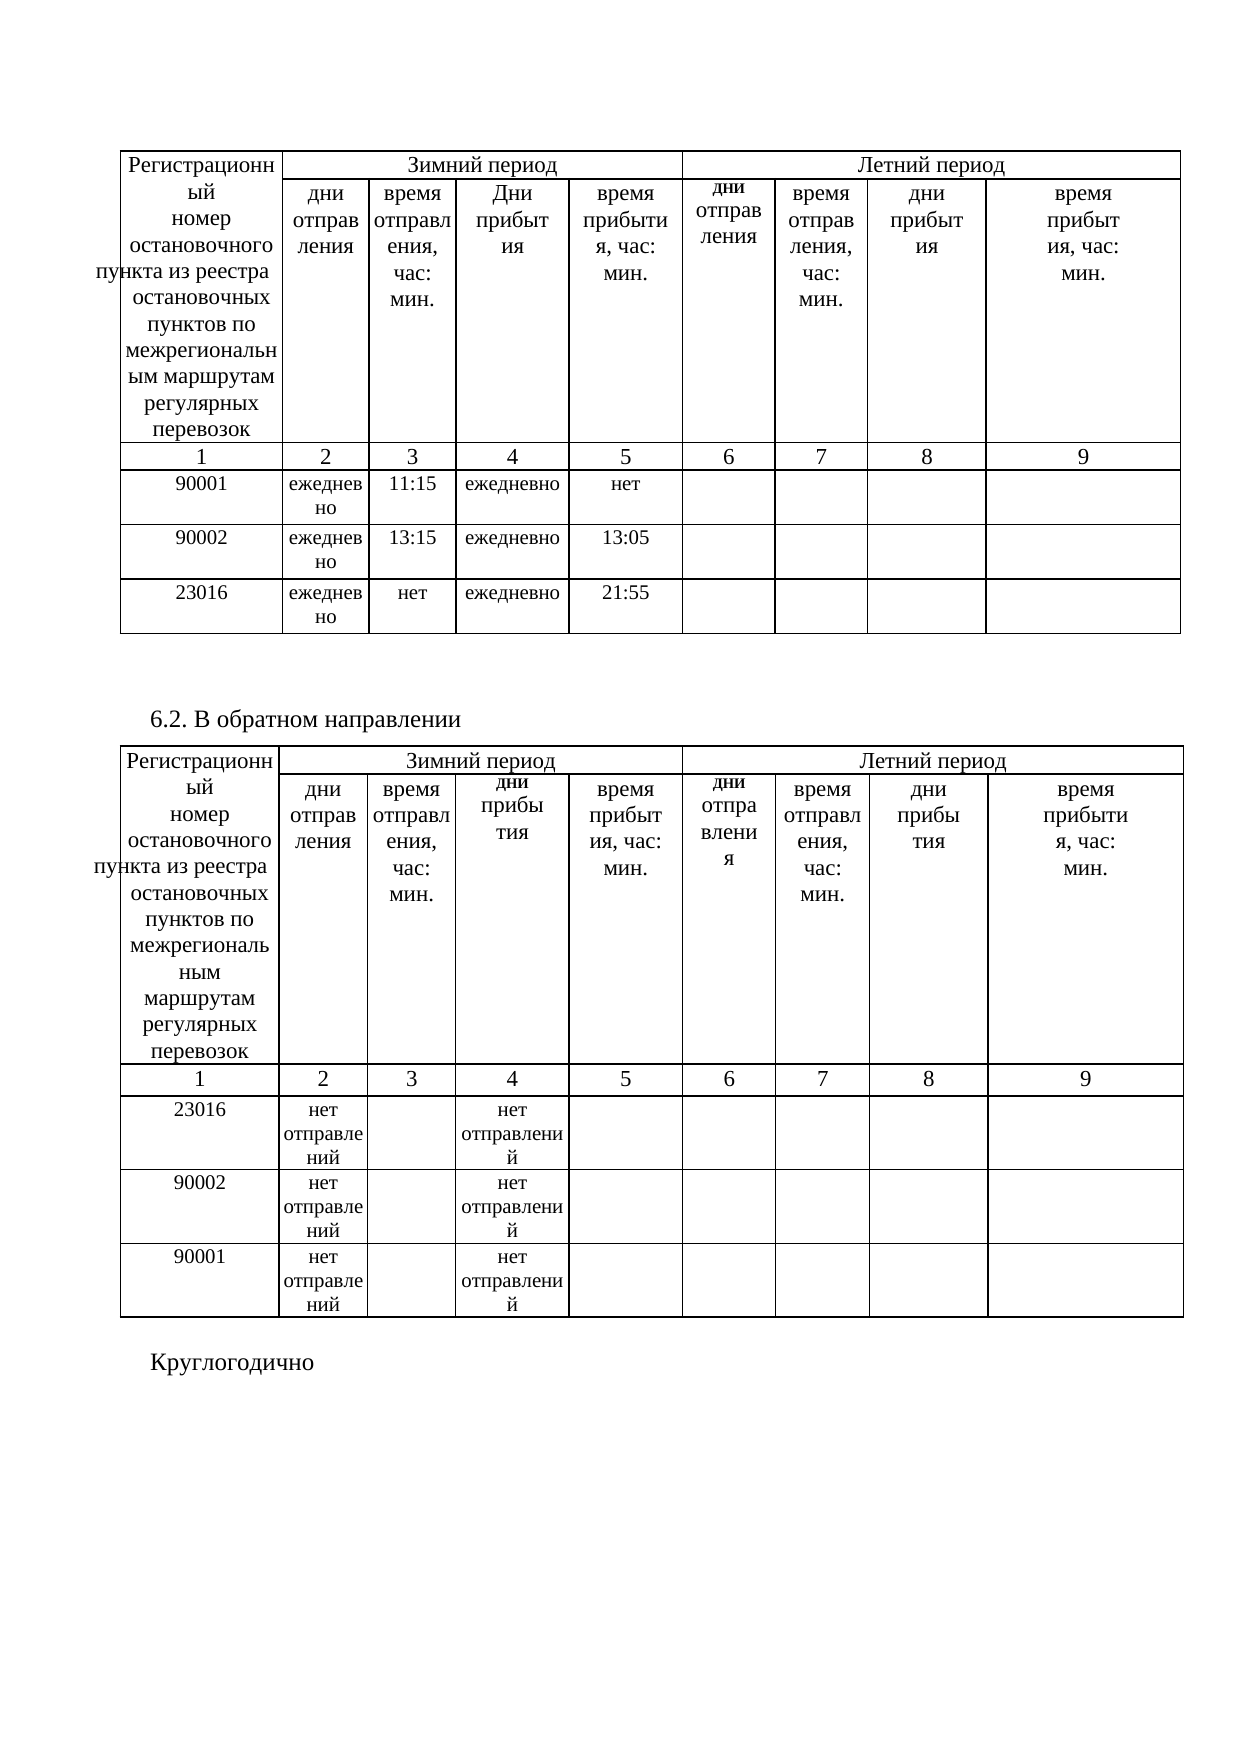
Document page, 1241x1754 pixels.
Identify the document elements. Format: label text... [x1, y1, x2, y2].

table_cell [570, 1097, 682, 1169]
table_cell [683, 1170, 775, 1242]
table_cell время отправл ения, час: мин. [776, 775, 869, 1063]
table_cell [368, 1244, 455, 1316]
table_cell нет отправлений [456, 1244, 568, 1316]
table_cell [683, 471, 774, 524]
table_cell [989, 1097, 1183, 1169]
table_cell 90002 [121, 525, 282, 578]
table_cell [987, 525, 1180, 578]
table_cell 21:55 [570, 580, 682, 632]
table_header Регистрационный номер остановочного пункта из реестра остановочных пунктов по межрегиональным маршрутам регулярных перевозок [121, 747, 278, 1063]
table_cell дни отправ ления [280, 775, 367, 1063]
table_cell [368, 1097, 455, 1169]
table_cell [870, 1244, 987, 1316]
table_cell [776, 1097, 869, 1169]
table_cell 6 [683, 1065, 775, 1095]
table_cell время прибыт ия, час: мин. [570, 775, 682, 1063]
table_cell [870, 1097, 987, 1169]
table_cell [776, 1170, 869, 1242]
table_cell Дни прибыт ия [457, 180, 568, 441]
table_cell 90002 [121, 1170, 278, 1242]
table_cell [570, 1244, 682, 1316]
table_cell нет отправлений [456, 1170, 568, 1242]
table_cell 2 [283, 443, 368, 469]
table_cell 7 [776, 443, 867, 469]
table_cell 8 [868, 443, 985, 469]
table_cell ежедневно [457, 580, 568, 632]
table_cell 5 [570, 1065, 682, 1095]
table_header Зимний период [280, 747, 682, 773]
table_cell [776, 525, 867, 578]
table_cell нет отправлений [280, 1170, 367, 1242]
table_cell 8 [870, 1065, 987, 1095]
table_cell время прибыти я, час: мин. [989, 775, 1183, 1063]
table_cell время прибыт ия, час: мин. [987, 180, 1180, 441]
table_cell нет отправлений [280, 1244, 367, 1316]
table_cell 11:15 [370, 471, 455, 524]
table_cell [570, 1170, 682, 1242]
table_cell ежедневно [457, 471, 568, 524]
table_cell 9 [989, 1065, 1183, 1095]
table_cell 9 [987, 443, 1180, 469]
table_cell ежедневно [283, 580, 368, 632]
table_cell [987, 580, 1180, 632]
table_cell время прибыти я, час: мин. [570, 180, 682, 441]
table_cell ДНИ отправ ления [683, 180, 774, 441]
table_cell ежедневно [283, 525, 368, 578]
text Круглогодично [150, 1347, 1090, 1375]
table_cell 13:15 [370, 525, 455, 578]
table_cell [868, 471, 985, 524]
table_cell [870, 1170, 987, 1242]
table_cell [987, 471, 1180, 524]
table_cell время отправл ения, час: мин. [368, 775, 455, 1063]
table_cell время отправ ления, час: мин. [776, 180, 867, 441]
table_cell время отправл ения, час: мин. [370, 180, 455, 441]
table_cell [368, 1170, 455, 1242]
table_cell 1 [121, 443, 282, 469]
table_cell 6 [683, 443, 774, 469]
table_cell 4 [457, 443, 568, 469]
table_cell ДНИ прибы тия [456, 775, 568, 1063]
table_cell [683, 580, 774, 632]
table_cell [989, 1170, 1183, 1242]
table_cell 5 [570, 443, 682, 469]
table_cell 90001 [121, 471, 282, 524]
table_cell [776, 580, 867, 632]
table_cell [776, 471, 867, 524]
table_cell [989, 1244, 1183, 1316]
table_cell [868, 525, 985, 578]
text 6.2. В обратном направлении [150, 704, 1090, 733]
table_cell нет [570, 471, 682, 524]
table_cell дни прибы тия [870, 775, 987, 1063]
table_cell ДНИ отпра влени я [683, 775, 775, 1063]
table_cell 1 [121, 1065, 278, 1095]
table_cell 13:05 [570, 525, 682, 578]
table_cell дни прибыт ия [868, 180, 985, 441]
table_cell 3 [370, 443, 455, 469]
table_cell 23016 [121, 1097, 278, 1169]
table_cell нет [370, 580, 455, 632]
table_cell ежедневно [457, 525, 568, 578]
table_cell ежедневно [283, 471, 368, 524]
table_cell [776, 1244, 869, 1316]
table_cell нет отправлений [280, 1097, 367, 1169]
table_cell нет отправлений [456, 1097, 568, 1169]
table_cell 23016 [121, 580, 282, 632]
table_cell 4 [456, 1065, 568, 1095]
table_cell 3 [368, 1065, 455, 1095]
table_header Регистрационный номер остановочного пункта из реестра остановочных пунктов по межрегиональным маршрутам регулярных перевозок [121, 152, 282, 441]
table_cell 90001 [121, 1244, 278, 1316]
table_header Летний период [683, 747, 1183, 773]
table_cell 2 [280, 1065, 367, 1095]
table_cell [868, 580, 985, 632]
table_cell [683, 525, 774, 578]
table_cell дни отправ ления [283, 180, 368, 441]
table_cell [683, 1097, 775, 1169]
table_header Зимний период [283, 152, 682, 178]
table_cell 7 [776, 1065, 869, 1095]
table_header Летний период [683, 152, 1180, 178]
table_cell [683, 1244, 775, 1316]
